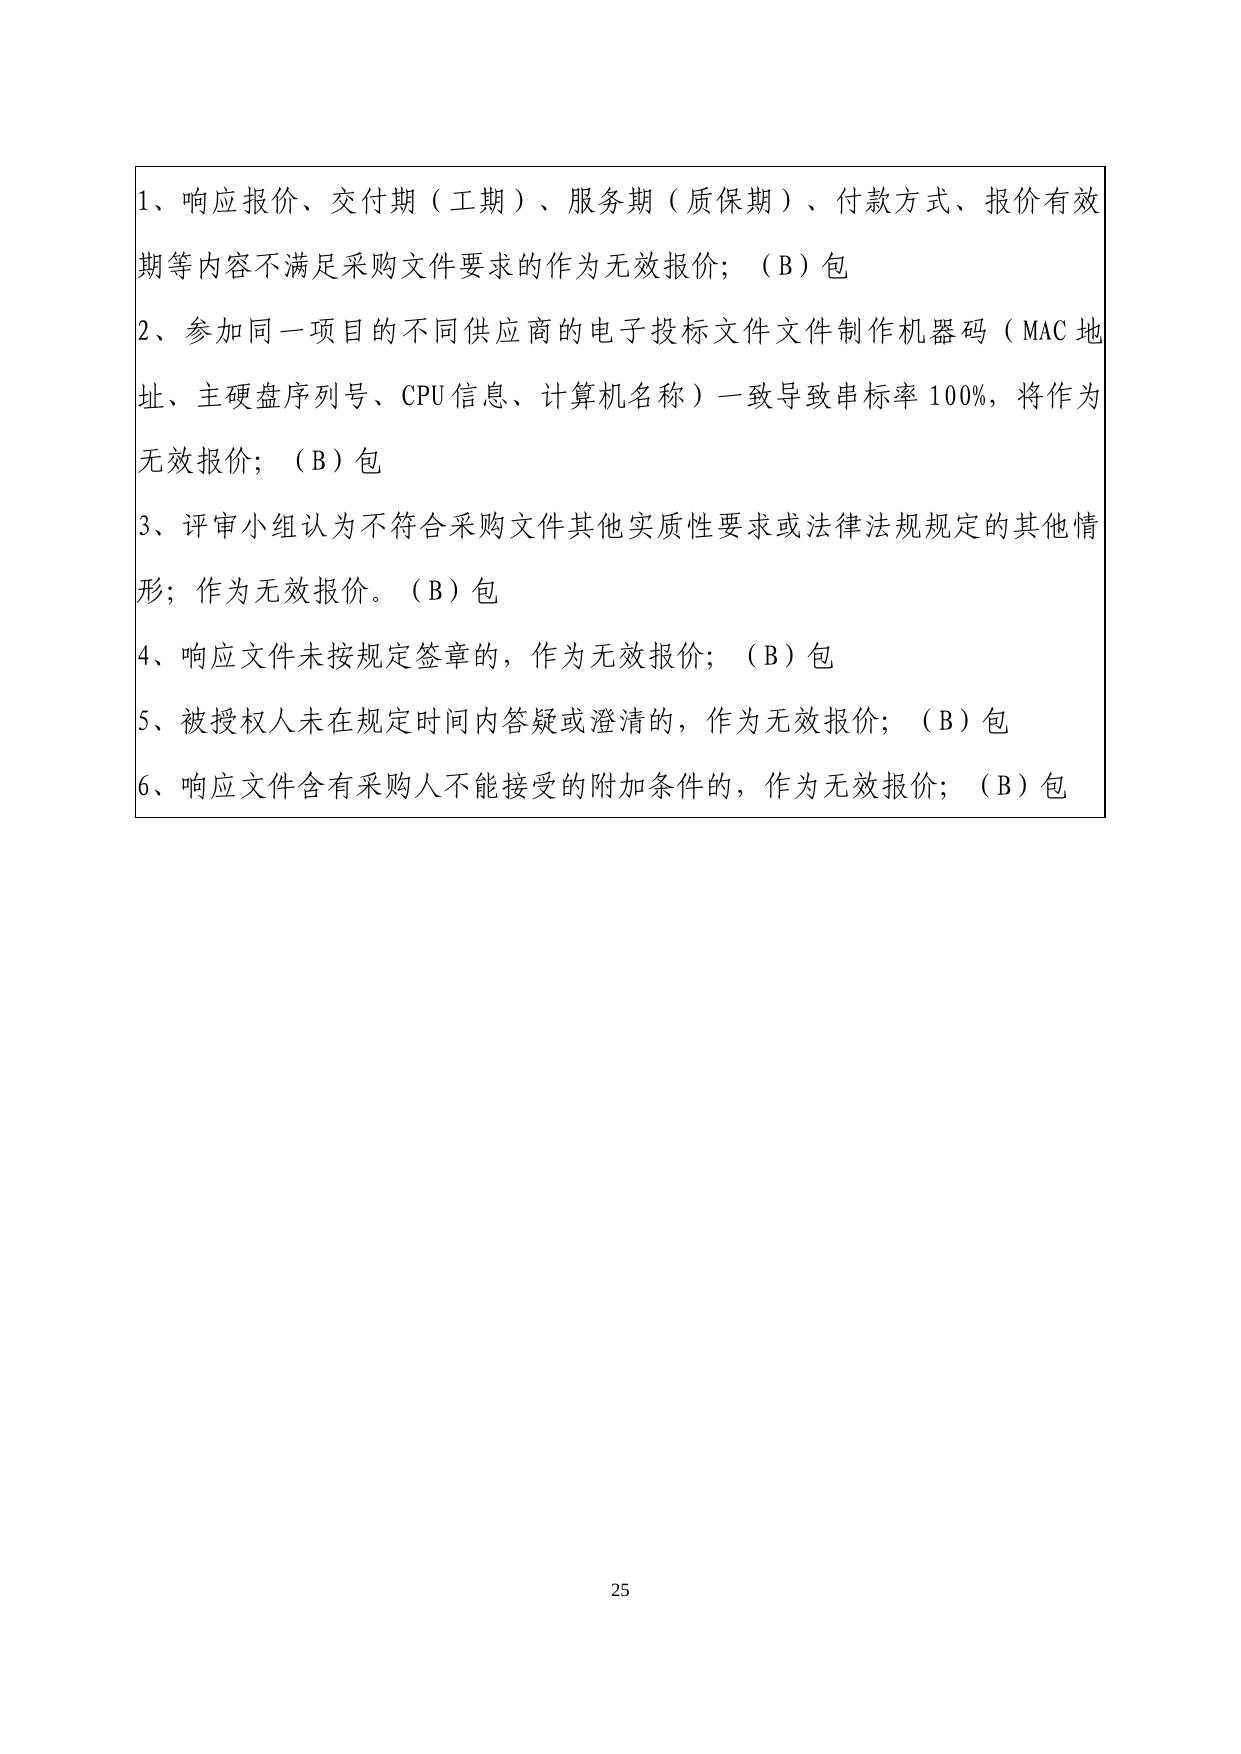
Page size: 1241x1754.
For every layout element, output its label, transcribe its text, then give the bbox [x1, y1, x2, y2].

table_cell 1、响应报价、交付期（工期）、服务期（质保期）、付款方式、报价有效期等内容不满足采购文件要求的作为无效报价；（B）包 2、参加同一项目的不同供应商的电子投标文件文件制作机器码（MAC地址、主硬盘序列号、CPU信息、计算机名称）一致导致串标率100%，将作为无效报价；（B）包 3、评审小组认为不符合采购文件其他实质性要求或法律法规规定的其他情形；作为无效报价。（B）包 4、响应文件未按规定签章的，作为无效报价；（B）包 5、被授权人未在规定时间内答疑或澄清的，作为无效报价；（B）包 6、响应文件含有采购人不能接受的附加条件的，作为无效报价；（B）包 [136, 167, 1104, 817]
